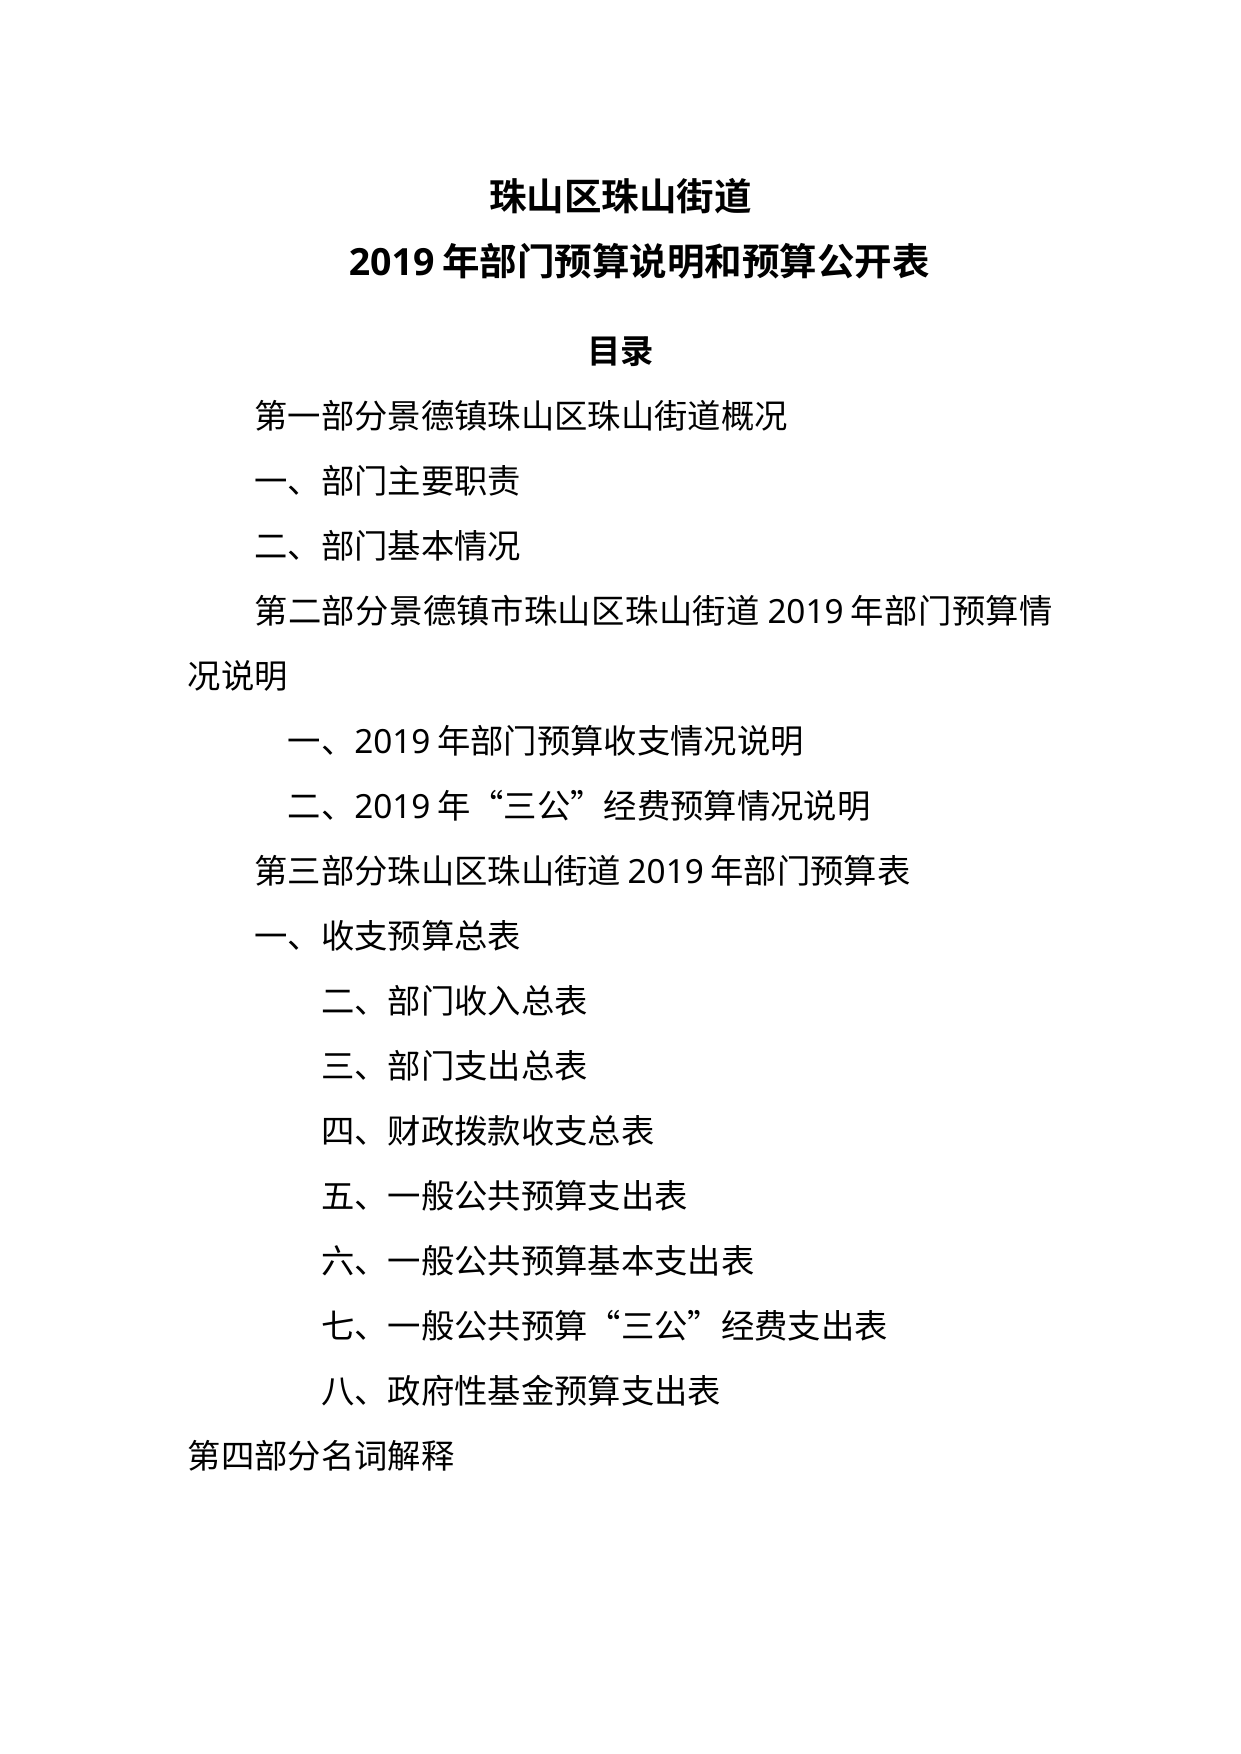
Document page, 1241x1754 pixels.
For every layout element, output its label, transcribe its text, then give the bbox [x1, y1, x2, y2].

text 七、一般公共预算“三公”经费支出表 [187, 1292, 1053, 1357]
text 八、政府性基金预算支出表 [187, 1357, 1053, 1422]
text 珠山区珠山街道 [187, 162, 1053, 227]
text 五、一般公共预算支出表 [187, 1162, 1053, 1227]
text 一、收支预算总表 [187, 902, 1053, 967]
text 一、部门主要职责 [187, 447, 1053, 512]
text 目录 [187, 317, 1053, 382]
text 四、财政拨款收支总表 [187, 1097, 1053, 1162]
text 第二部分景德镇市珠山区珠山街道2019年部门预算情况说明 [187, 577, 1053, 707]
text 2019年部门预算说明和预算公开表 [187, 227, 1053, 292]
text 三、部门支出总表 [187, 1032, 1053, 1097]
text 第四部分名词解释 [187, 1422, 1053, 1487]
text 二、部门基本情况 [187, 512, 1053, 577]
text 六、一般公共预算基本支出表 [187, 1227, 1053, 1292]
text 第三部分珠山区珠山街道2019年部门预算表 [187, 837, 1053, 902]
text 一、2019年部门预算收支情况说明 [187, 707, 1053, 772]
text 二、2019年“三公”经费预算情况说明 [187, 772, 1053, 837]
text 二、部门收入总表 [187, 967, 1053, 1032]
text 第一部分景德镇珠山区珠山街道概况 [187, 382, 1053, 447]
